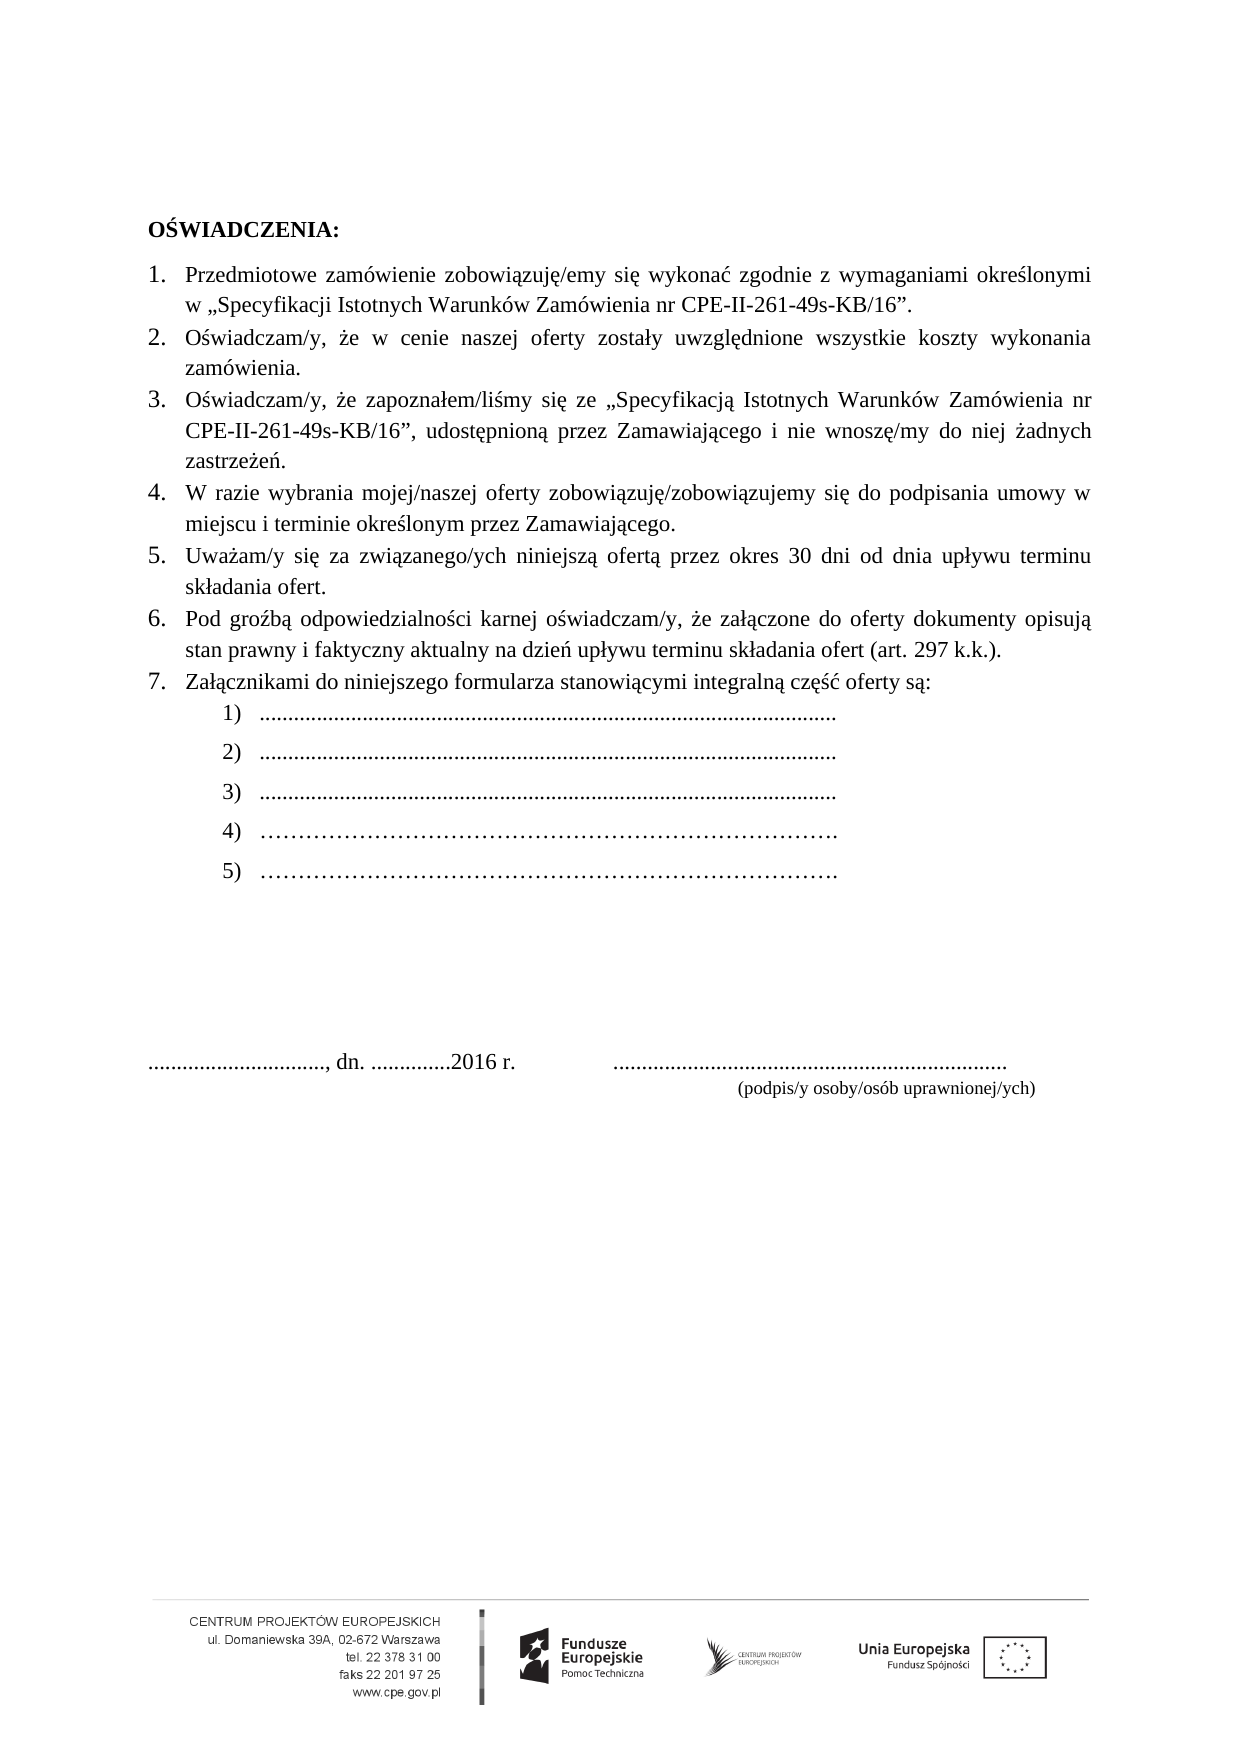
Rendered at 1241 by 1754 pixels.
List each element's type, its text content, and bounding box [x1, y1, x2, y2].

list …………………………………………………………………. [222, 857, 1093, 883]
list ..................................................................................................... [222, 778, 1093, 804]
list Pod groźbą odpowiedzialności karnej oświadczam/y, że załączone do oferty dokumenty opisują stan prawny i faktyczny aktualny na dzień upływu terminu składania ofert (art. 297 k.k.). [148, 603, 1093, 662]
list Uważam/y się za związanego/ych niniejszą ofertą przez okres 30 dni od dnia upływu terminu składania ofert. [148, 540, 1093, 599]
list Oświadczam/y, że w cenie naszej oferty zostały uwzględnione wszystkie koszty wykonania zamówienia. [148, 322, 1093, 381]
list …………………………………………………………………. [222, 817, 1093, 844]
list Załącznikami do niniejszego formularza stanowiącymi integralną część oferty są: [148, 666, 1093, 695]
list Przedmiotowe zamówienie zobowiązuję/emy się wykonać zgodnie z wymaganiami określonymi w „Specyfikacji Istotnych Warunków Zamówienia nr CPE-II-261-49s-KB/16”. [148, 259, 1093, 318]
text OŚWIADCZENIA: [148, 216, 1093, 242]
text ..............................., dn. ..............2016 r. ..................................................................... [148, 1049, 1093, 1074]
list W razie wybrania mojej/naszej oferty zobowiązuję/zobowiązujemy się do podpisania umowy w miejscu i terminie określonym przez Zamawiającego. [148, 477, 1093, 536]
picture [147, 1594, 1094, 1710]
list Oświadczam/y, że zapoznałem/liśmy się ze „Specyfikacją Istotnych Warunków Zamówienia nr CPE-II-261-49s-KB/16”, udostępnioną przez Zamawiającego i nie wnoszę/my do niej żadnych zastrzeżeń. [148, 384, 1093, 474]
list ..................................................................................................... [222, 738, 1093, 765]
list ..................................................................................................... [222, 699, 1093, 725]
text (podpis/y osoby/osób uprawnionej/ych) [664, 1074, 1093, 1099]
